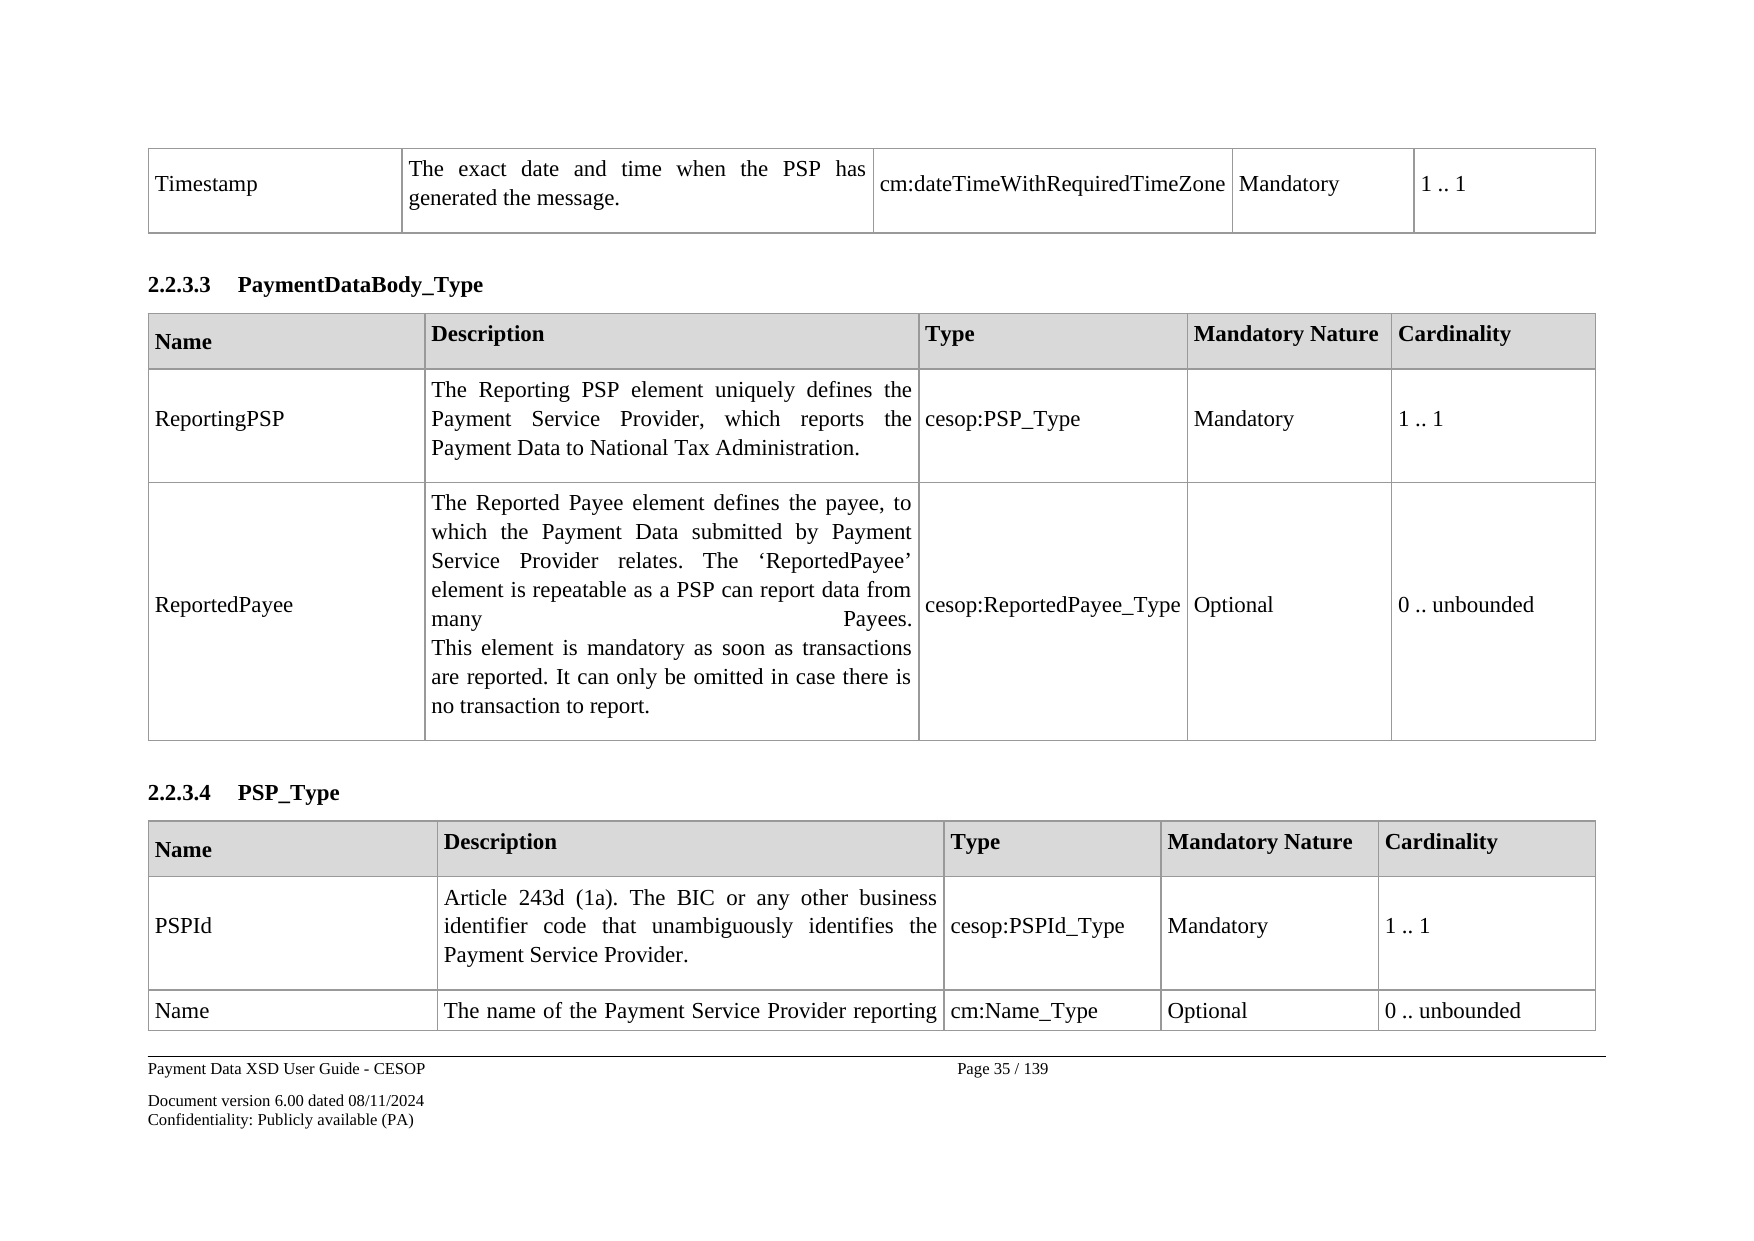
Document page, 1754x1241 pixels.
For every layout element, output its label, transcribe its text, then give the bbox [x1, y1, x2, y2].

table_cell 0 .. unbounded [1379, 991, 1595, 1030]
table_cell Mandatory [1188, 370, 1391, 482]
table_cell cm:Name_Type [945, 991, 1160, 1030]
table_cell Timestamp [149, 149, 401, 232]
table_cell cm:dateTimeWithRequiredTimeZone [874, 149, 1232, 232]
table_cell 1 .. 1 [1415, 149, 1595, 232]
table_cell Mandatory [1162, 877, 1378, 989]
table_cell Article 243d (1a). The BIC or any other business identifier code that unambiguously identifies the Payment Service Provider. [438, 877, 943, 989]
table_cell Mandatory [1233, 149, 1413, 232]
table_cell Optional [1162, 991, 1378, 1030]
table_header Cardinality [1392, 314, 1595, 368]
table_header Name [149, 314, 424, 368]
table_cell The exact date and time when the PSP has generated the message. [403, 149, 873, 232]
table_header Mandatory Nature [1162, 822, 1378, 876]
table_cell Name [149, 991, 437, 1030]
table_cell cesop:ReportedPayee_Type [920, 483, 1187, 740]
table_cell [438, 991, 943, 1030]
table_header Cardinality [1379, 822, 1595, 876]
table_cell ReportingPSP [149, 370, 424, 482]
table_cell cesop:PSP_Type [920, 370, 1187, 482]
table_cell 1 .. 1 [1379, 877, 1595, 989]
table_header Type [920, 314, 1187, 368]
table_cell PSPId [149, 877, 437, 989]
table_cell The Reporting PSP element uniquely defines the Payment Service Provider, which reports the Payment Data to National Tax Administration. [426, 370, 918, 482]
table_header Description [426, 314, 918, 368]
table_cell 0 .. unbounded [1392, 483, 1595, 740]
table_header Name [149, 822, 437, 876]
table_cell 1 .. 1 [1392, 370, 1595, 482]
subtitle PaymentDataBody_Type [148, 271, 1606, 297]
table_cell Optional [1188, 483, 1391, 740]
table_cell cesop:PSPId_Type [945, 877, 1160, 989]
table_cell ReportedPayee [149, 483, 424, 740]
table_header Mandatory Nature [1188, 314, 1391, 368]
table_header Description [438, 822, 943, 876]
subtitle PSP_Type [148, 779, 1606, 805]
table_header Type [945, 822, 1160, 876]
table_cell The Reported Payee element defines the payee, to which the Payment Data submitted by Payment Service Provider relates. The ‘ReportedPayee’ element is repeatable as a PSP can report data from many Payees. This element is mandatory as soon as transactions are reported. It can only be omitted in case there is no transaction to report. [426, 483, 918, 740]
